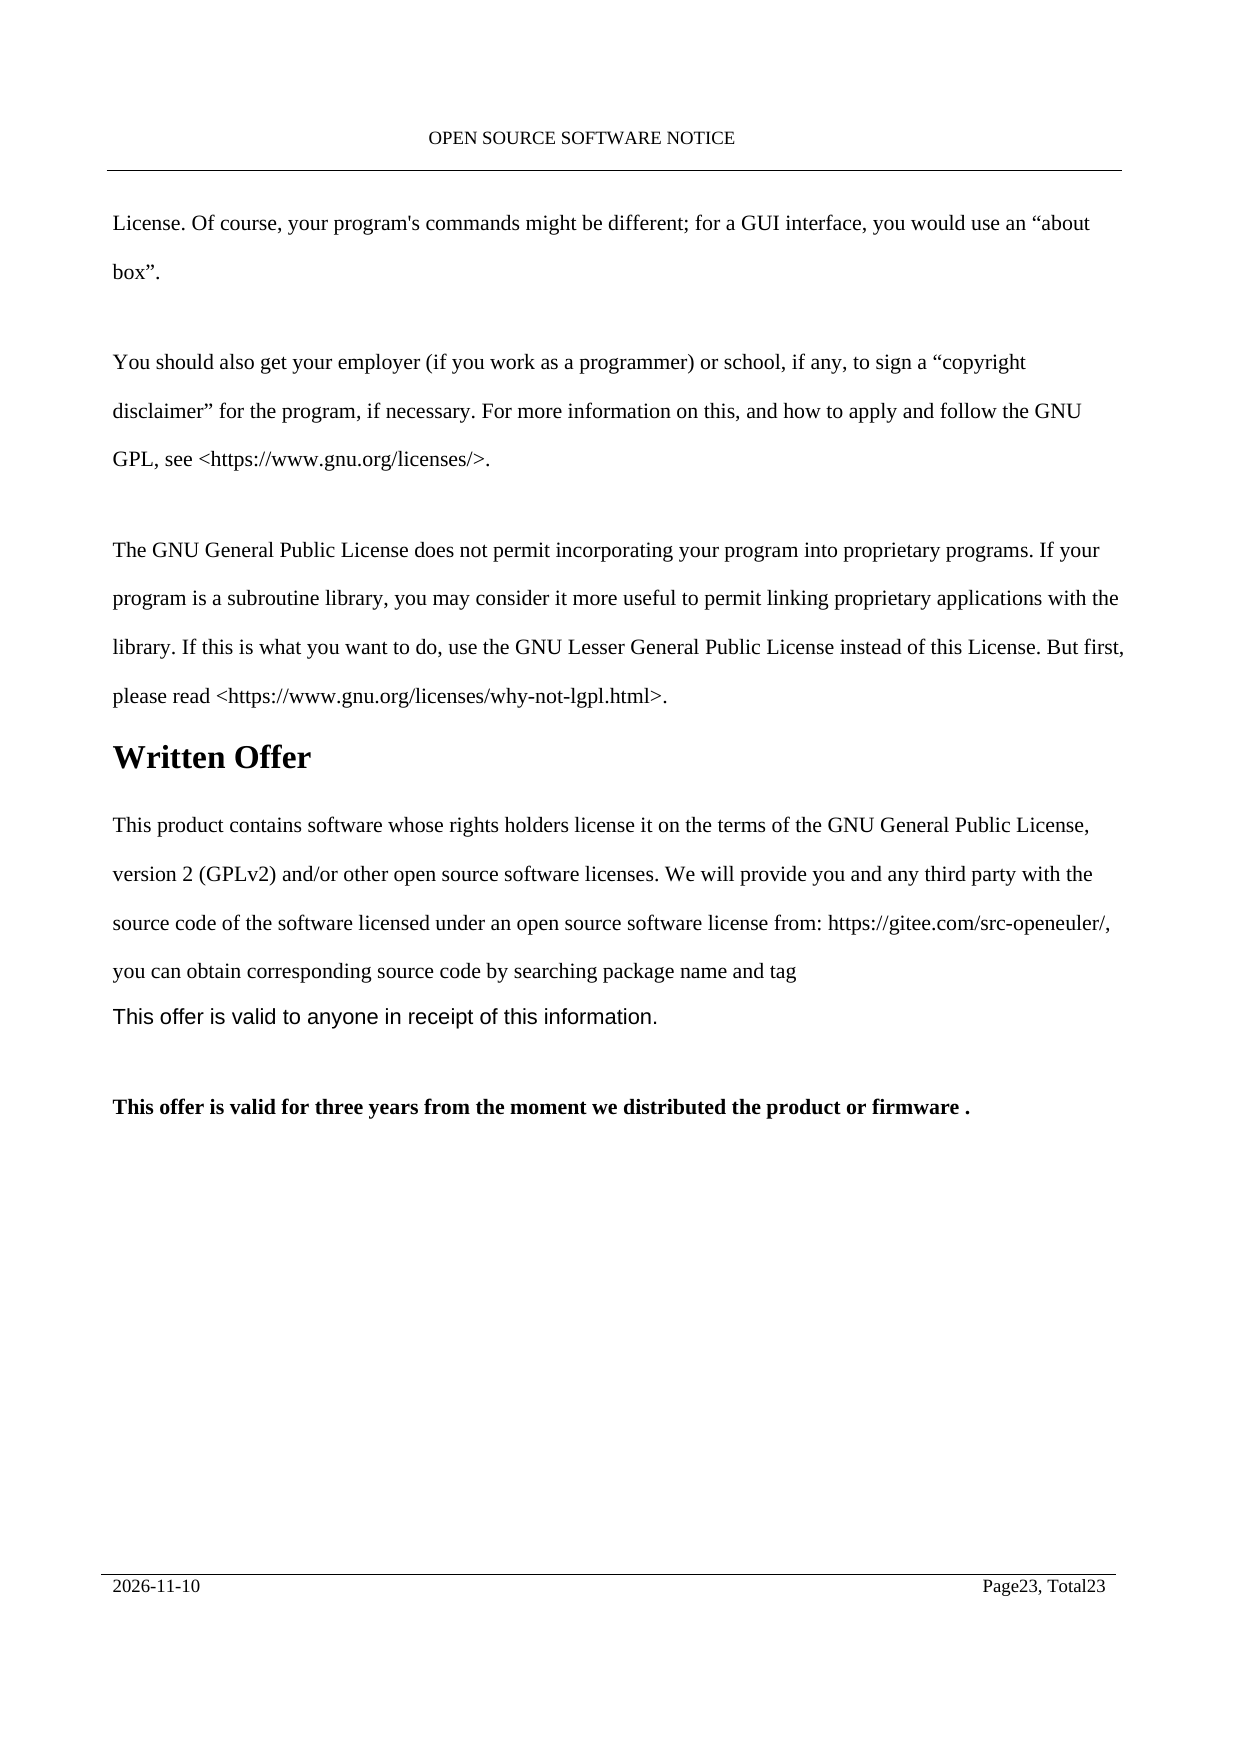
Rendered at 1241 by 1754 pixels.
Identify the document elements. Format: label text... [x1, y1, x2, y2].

text This offer is valid for three years from the moment we distributed the product or firmware . [112, 1090, 1128, 1123]
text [112, 206, 1128, 288]
text Written Offer [112, 724, 1128, 789]
text The GNU General Public License does not permit incorporating your program into proprietary programs. If your program is a subroutine library, you may consider it more useful to permit linking proprietary applications with the library. If this is what you want to do, use the GNU Lesser General Public License instead of this License. But first, please read <https://www.gnu.org/licenses/why-not-lgpl.html>. [112, 533, 1128, 712]
text This product contains software whose rights holders license it on the terms of the GNU General Public License, version 2 (GPLv2) and/or other open source software licenses. We will provide you and any third party with the source code of the software licensed under an open source software license from: https://gitee.com/src-openeuler/, you can obtain corresponding source code by searching package name and tag [112, 808, 1128, 987]
text This offer is valid to anyone in receipt of this information. [112, 1000, 1128, 1032]
text You should also get your employer (if you work as a programmer) or school, if any, to sign a “copyright disclaimer” for the program, if necessary. For more information on this, and how to apply and follow the GNU GPL, see <https://www.gnu.org/licenses/>. [112, 345, 1128, 475]
